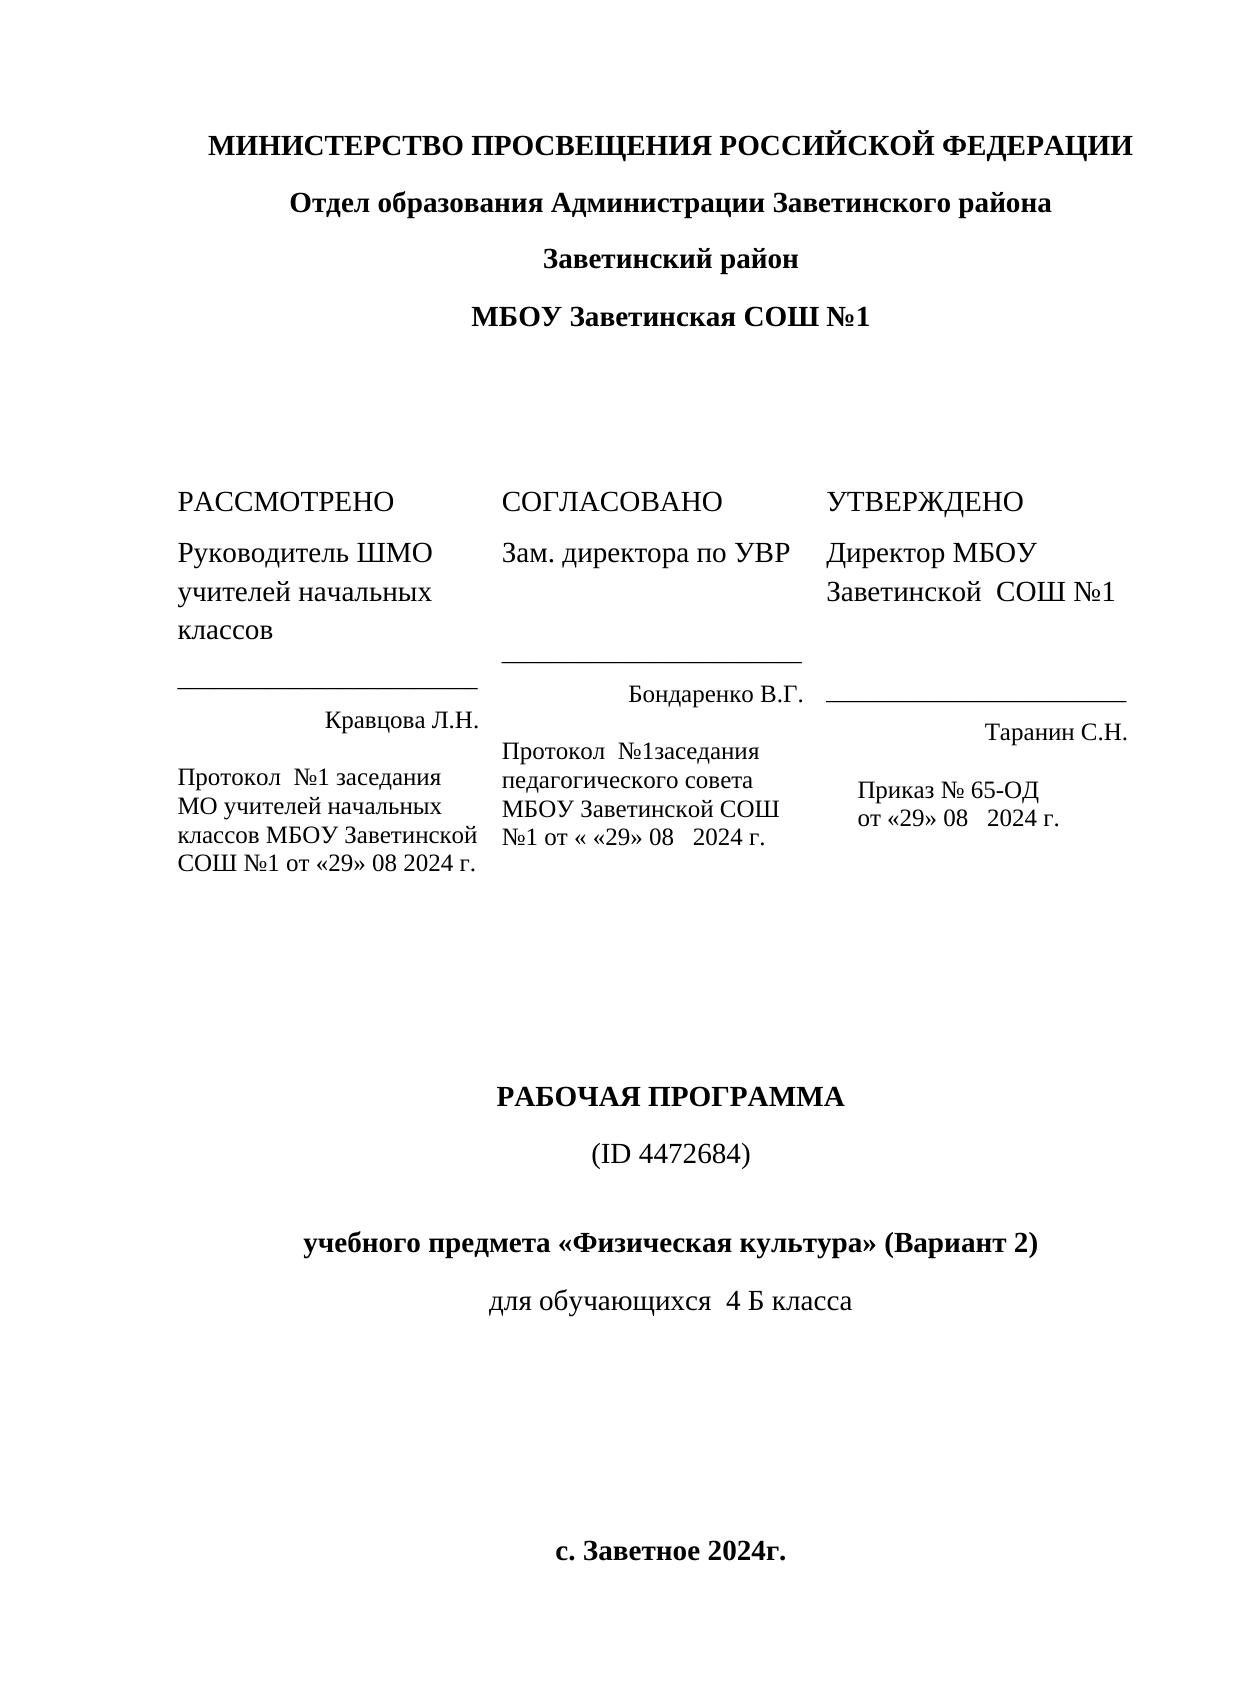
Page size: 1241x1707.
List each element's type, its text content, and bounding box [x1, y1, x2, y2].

text Заветинский район [190, 242, 1152, 275]
text Отдел образования Администрации Заветинского района [190, 185, 1152, 218]
text учебного предмета «Физическая культура» (Вариант 2) [190, 1226, 1152, 1259]
text (ID 4472684) [190, 1136, 1152, 1170]
text МИНИСТЕРСТВО ПРОСВЕЩЕНИЯ РОССИЙСКОЙ ФЕДЕРАЦИИ [190, 128, 1152, 161]
table_header УТВЕРЖДЕНО Директор МБОУ Заветинской СОШ №1 ________________________ Таранин С.Н. Приказ № 65-ОД от «29» 08 2024 г. [815, 484, 1139, 918]
table_header РАССМОТРЕНО Руководитель ШМО учителей начальных классов ________________________ Кравцова Л.Н. Протокол №1 заседания МО учителей начальных классов МБОУ Заветинской СОШ №1 от «29» 08 2024 г. [166, 484, 490, 918]
text РАБОЧАЯ ПРОГРАММА [190, 1079, 1152, 1113]
text для обучающихся 4 Б класса [190, 1283, 1152, 1316]
text с. Заветное 2024г. [190, 1533, 1152, 1566]
table_header СОГЛАСОВАНО Зам. директора по УВР ________________________ Бондаренко В.Г. Протокол №1заседания педагогического совета МБОУ Заветинской СОШ №1 от « «29» 08 2024 г. [490, 484, 815, 918]
text МБОУ Заветинская СОШ №1 [190, 299, 1152, 332]
